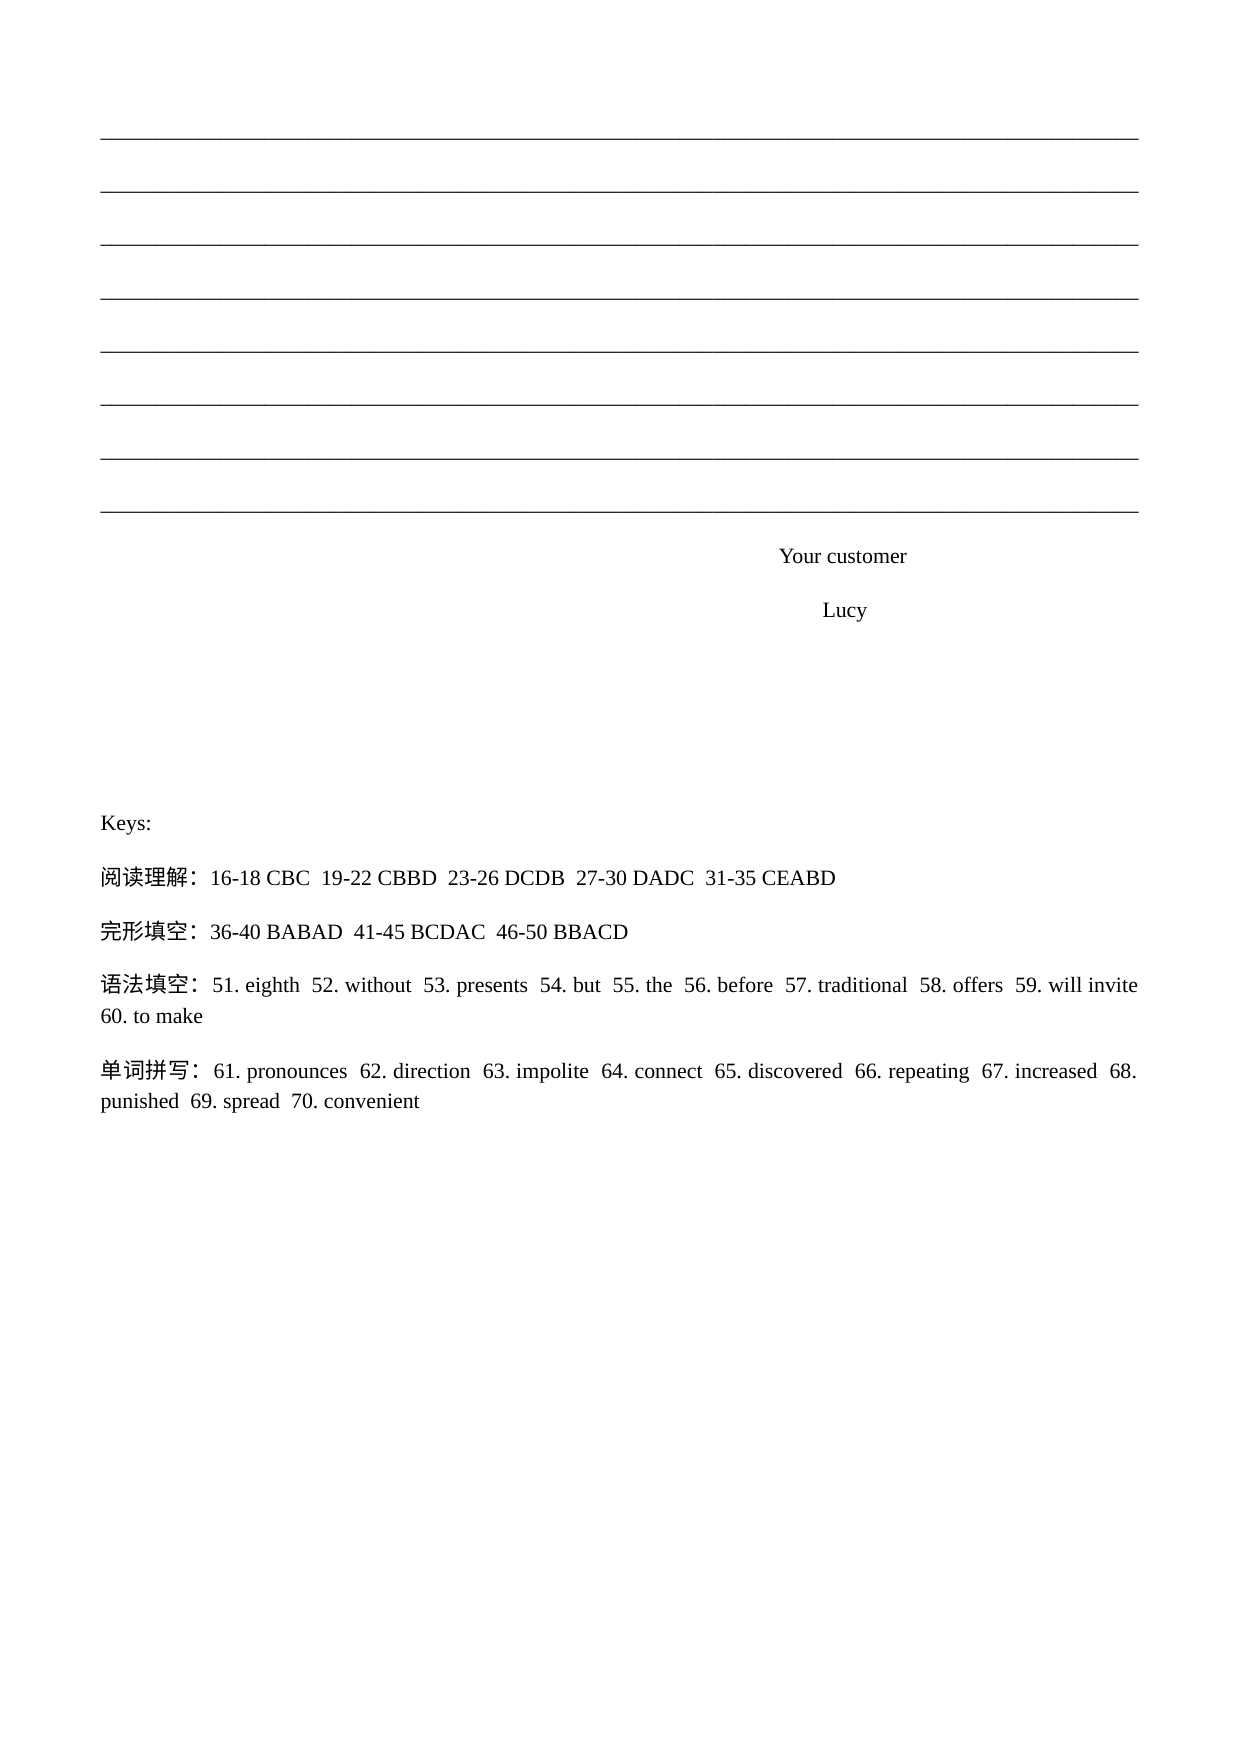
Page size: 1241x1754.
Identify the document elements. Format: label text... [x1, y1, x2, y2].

text _______________________________________________________________________________________________ [100, 220, 1140, 252]
text _______________________________________________________________________________________________ [100, 273, 1140, 306]
text _______________________________________________________________________________________________ [100, 433, 1140, 466]
text 语法填空：51. eighth 52. without 53. presents 54. but 55. the 56. before 57. traditional 58. offers 59. will invite 60. to make [100, 967, 1140, 1032]
text Your customer [100, 540, 1140, 572]
text Lucy [100, 593, 1140, 626]
text Keys: [100, 807, 1140, 839]
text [100, 167, 1140, 199]
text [100, 113, 1140, 146]
text _______________________________________________________________________________________________ [100, 380, 1140, 412]
text 完形填空：36-40 BABAD 41-45 BCDAC 46-50 BBACD [100, 913, 1140, 946]
text 单词拼写：61. pronounces 62. direction 63. impolite 64. connect 65. discovered 66. repeating 67. increased 68. punished 69. spread 70. convenient [100, 1052, 1140, 1117]
text _______________________________________________________________________________________________ [100, 487, 1140, 519]
text 阅读理解：16-18 CBC 19-22 CBBD 23-26 DCDB 27-30 DADC 31-35 CEABD [100, 860, 1140, 892]
text _______________________________________________________________________________________________ [100, 327, 1140, 359]
